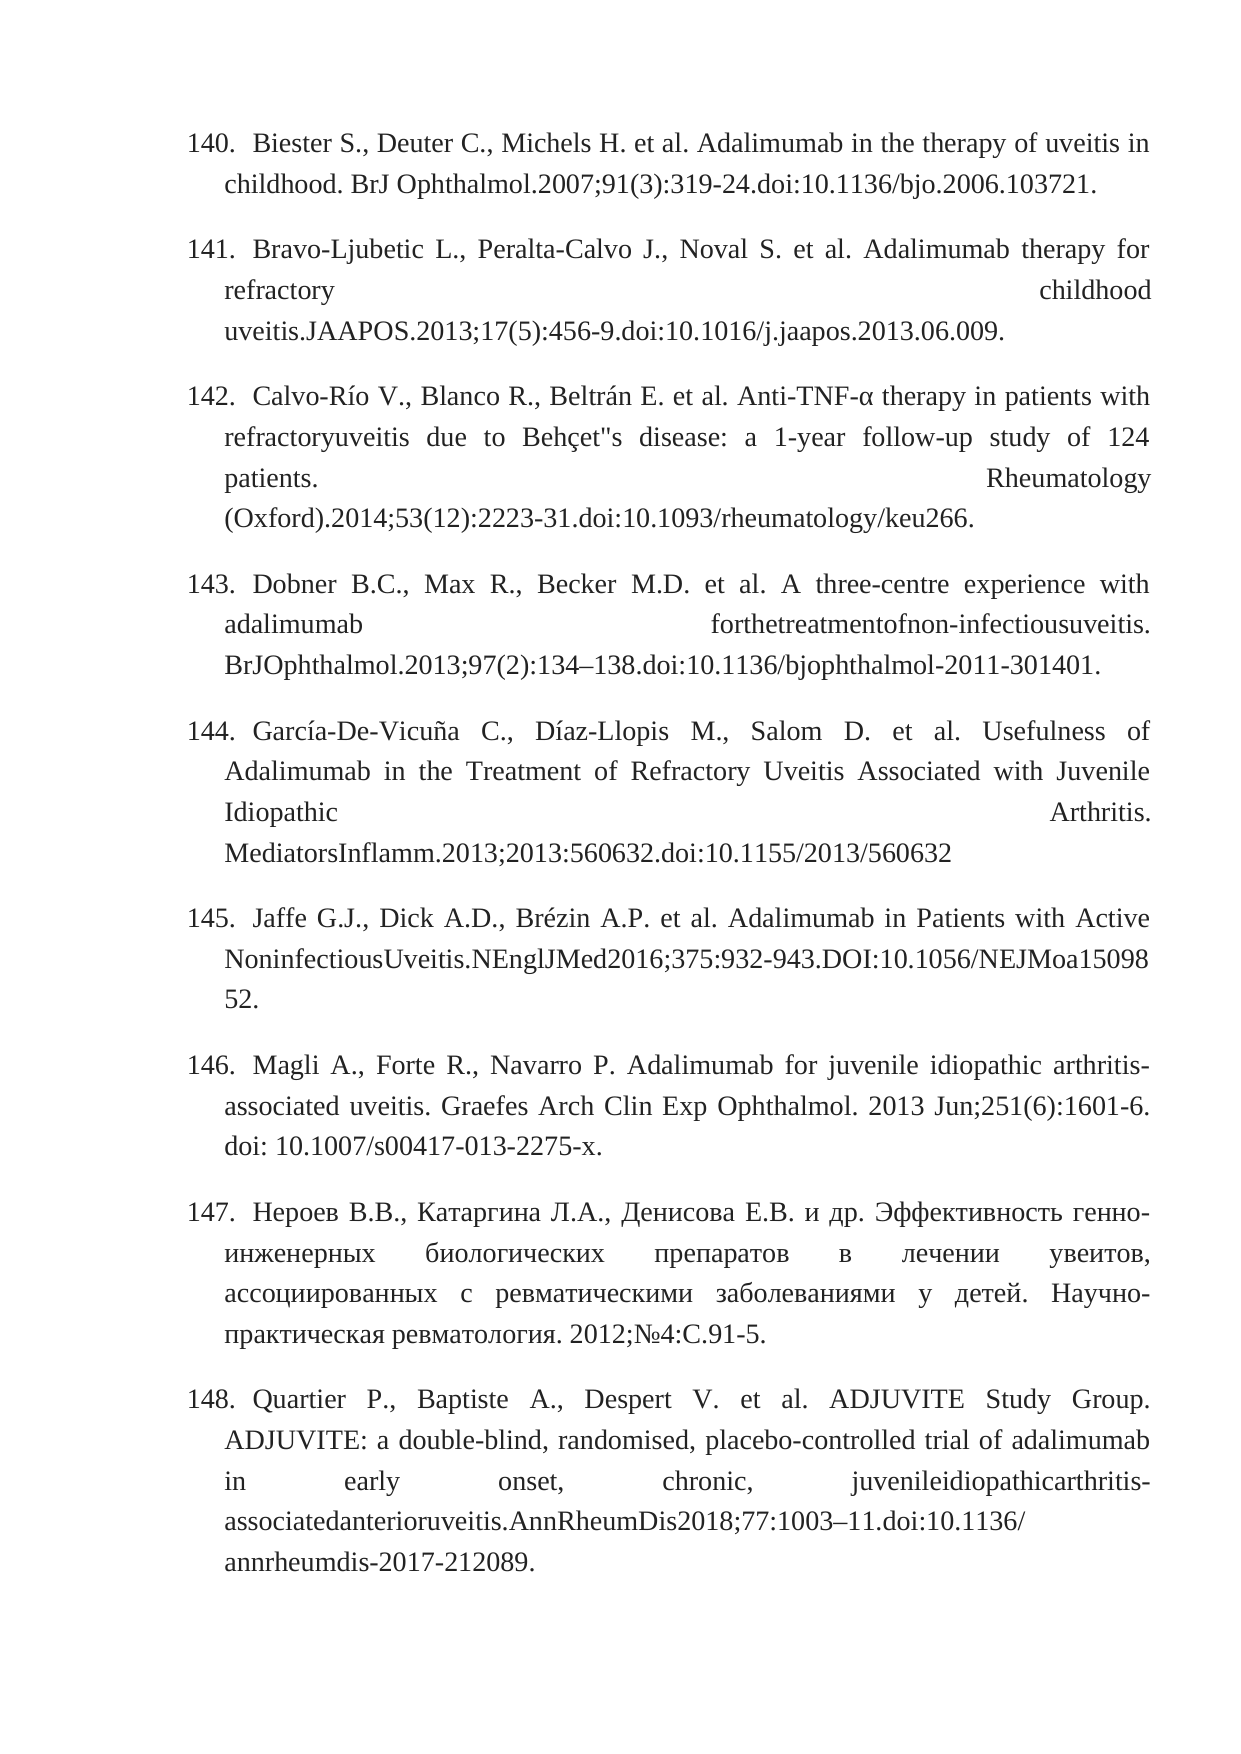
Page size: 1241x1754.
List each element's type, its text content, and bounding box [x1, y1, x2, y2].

list Jaffe G.J., Dick A.D., Brézin A.P. et al. Adalimumab in Patients with Active NoninfectiousUveitis.NEnglJMed2016;375:932-943.DOI:10.1056/NEJMoa1509852. [187, 893, 1152, 1015]
list Calvo-Río V., Blanco R., Beltrán E. et al. Anti-TNF-α therapy in patients with refractoryuveitis due to Behçet"s disease: a 1-year follow-up study of 124 patients. Rheumatology (Oxford).2014;53(12):2223-31.doi:10.1093/rheumatology/keu266. [187, 371, 1152, 534]
list Magli A., Forte R., Navarro P. Adalimumab for juvenile idiopathic arthritis-associated uveitis. Graefes Arch Clin Exp Ophthalmol. 2013 Jun;251(6):1601-6. doi: 10.1007/s00417-013-2275-x. [187, 1040, 1152, 1162]
list García-De-Vicuña C., Díaz-Llopis M., Salom D. et al. Usefulness of Adalimumab in the Treatment of Refractory Uveitis Associated with Juvenile Idiopathic Arthritis. MediatorsInflamm.2013;2013:560632.doi:10.1155/2013/560632 [187, 706, 1152, 868]
list Нероев В.В., Катаргина Л.А., Денисова Е.В. и др. Эффективность генно-инженерных биологических препаратов в лечении увеитов, ассоциированных с ревматическими заболеваниями у детей. Научно-практическая ревматология. 2012;№4:С.91-5. [187, 1187, 1152, 1349]
list Dobner B.C., Max R., Becker M.D. et al. A three-centre experience with adalimumab forthetreatmentofnon-infectiousuveitis. BrJOphthalmol.2013;97(2):134–138.doi:10.1136/bjophthalmol-2011-301401. [187, 559, 1152, 681]
list Quartier P., Baptiste A., Despert V. et al. ADJUVITE Study Group. ADJUVITE: a double-blind, randomised, placebo-controlled trial of adalimumab in early onset, chronic, juvenileidiopathicarthritis-associatedanterioruveitis.AnnRheumDis2018;77:1003–11.doi:10.1136/annrheumdis-2017-212089. [187, 1374, 1152, 1577]
list Bravo-Ljubetic L., Peralta-Calvo J., Noval S. et al. Adalimumab therapy for refractory childhood uveitis.JAAPOS.2013;17(5):456-9.doi:10.1016/j.jaapos.2013.06.009. [187, 224, 1152, 346]
list Biester S., Deuter C., Michels H. et al. Adalimumab in the therapy of uveitis in childhood. BrJ Ophthalmol.2007;91(3):319-24.doi:10.1136/bjo.2006.103721. [187, 118, 1152, 199]
